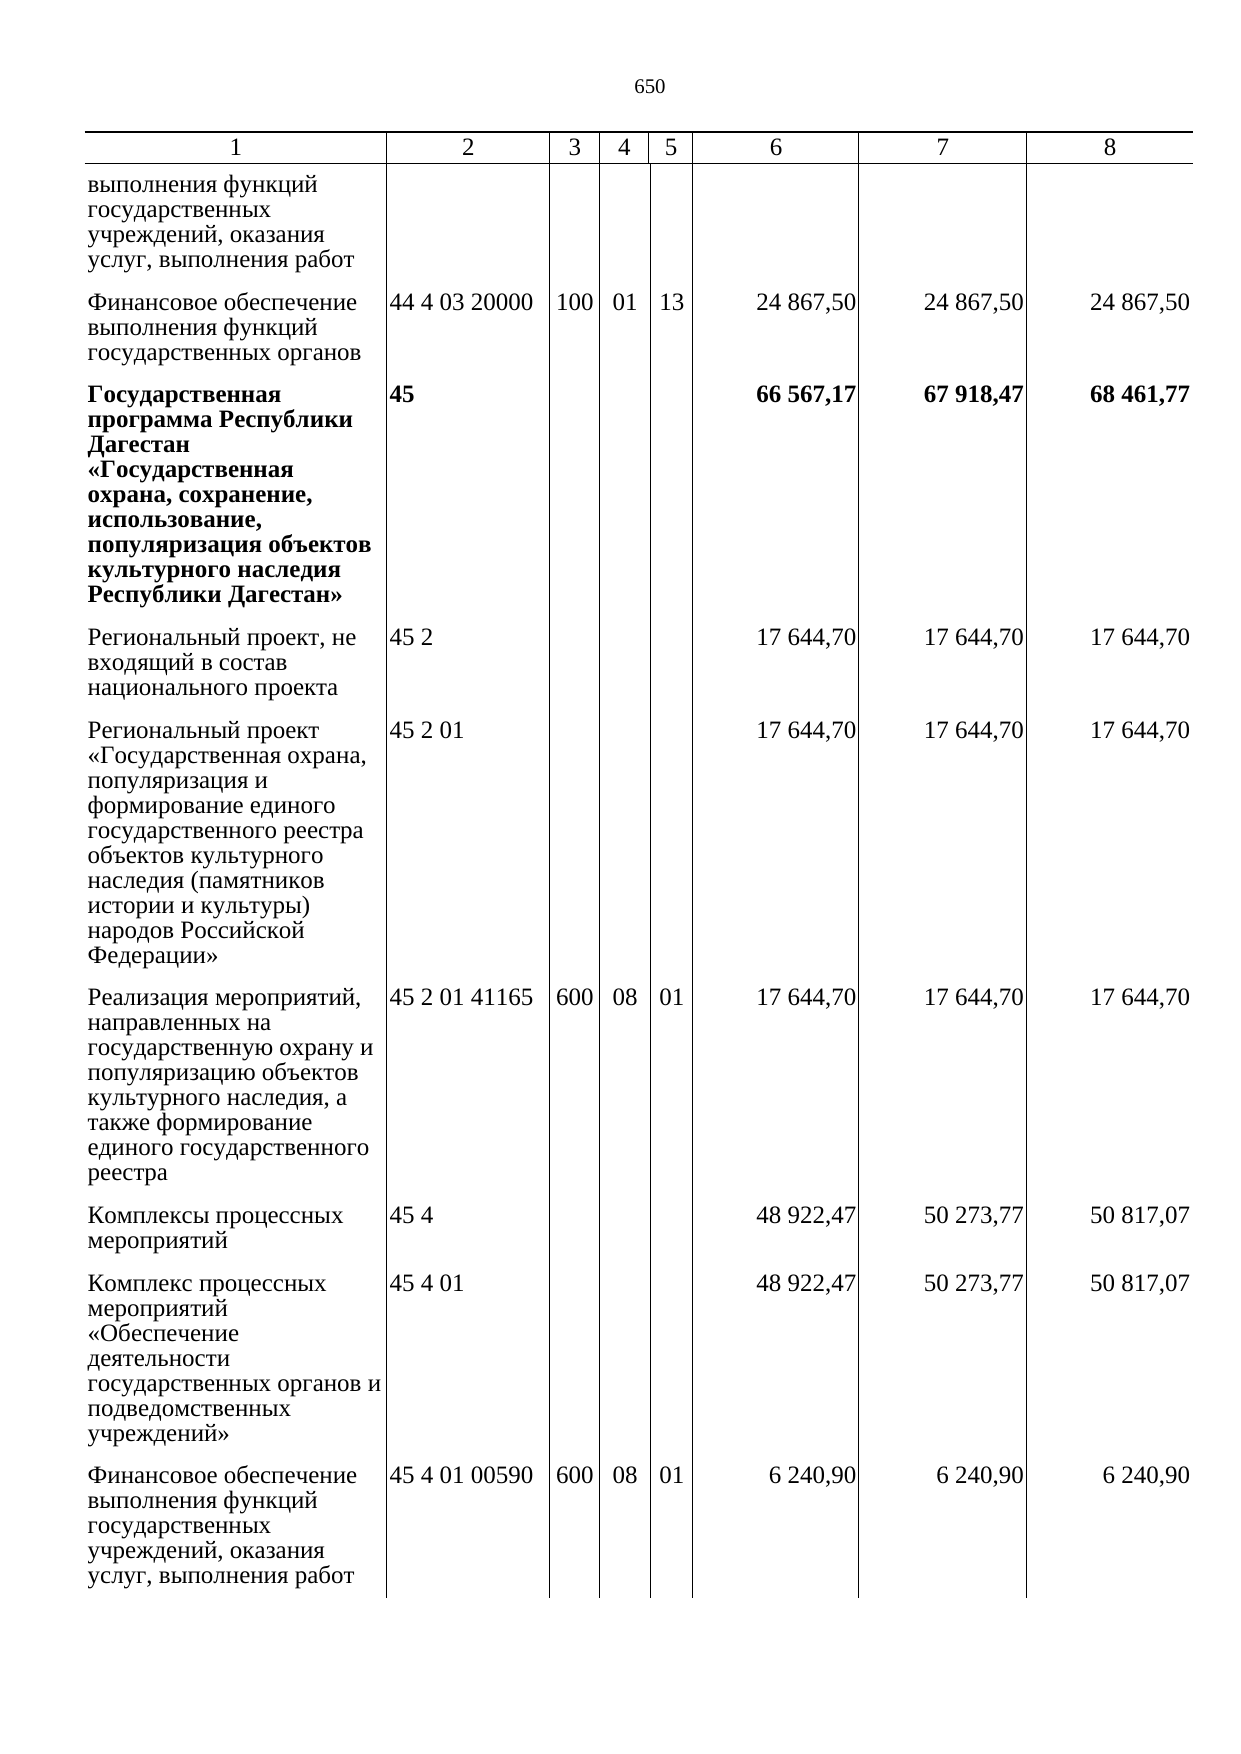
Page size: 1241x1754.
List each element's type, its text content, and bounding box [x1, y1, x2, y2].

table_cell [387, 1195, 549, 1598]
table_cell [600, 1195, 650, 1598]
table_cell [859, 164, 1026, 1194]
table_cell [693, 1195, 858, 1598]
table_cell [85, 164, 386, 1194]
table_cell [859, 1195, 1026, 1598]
table_header 6 [693, 133, 858, 163]
table_header 2 [387, 133, 549, 163]
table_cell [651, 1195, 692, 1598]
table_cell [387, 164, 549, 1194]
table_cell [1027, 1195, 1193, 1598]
table_header 1 [85, 133, 386, 163]
table_header 7 [859, 133, 1026, 163]
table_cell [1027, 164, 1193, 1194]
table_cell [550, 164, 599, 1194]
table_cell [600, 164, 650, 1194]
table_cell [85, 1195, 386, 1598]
table_header 5 [649, 133, 692, 163]
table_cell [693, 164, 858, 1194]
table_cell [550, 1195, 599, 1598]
table_header 8 [1027, 133, 1193, 163]
table_header 3 [550, 133, 599, 163]
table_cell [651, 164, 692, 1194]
table_header 4 [600, 133, 648, 163]
